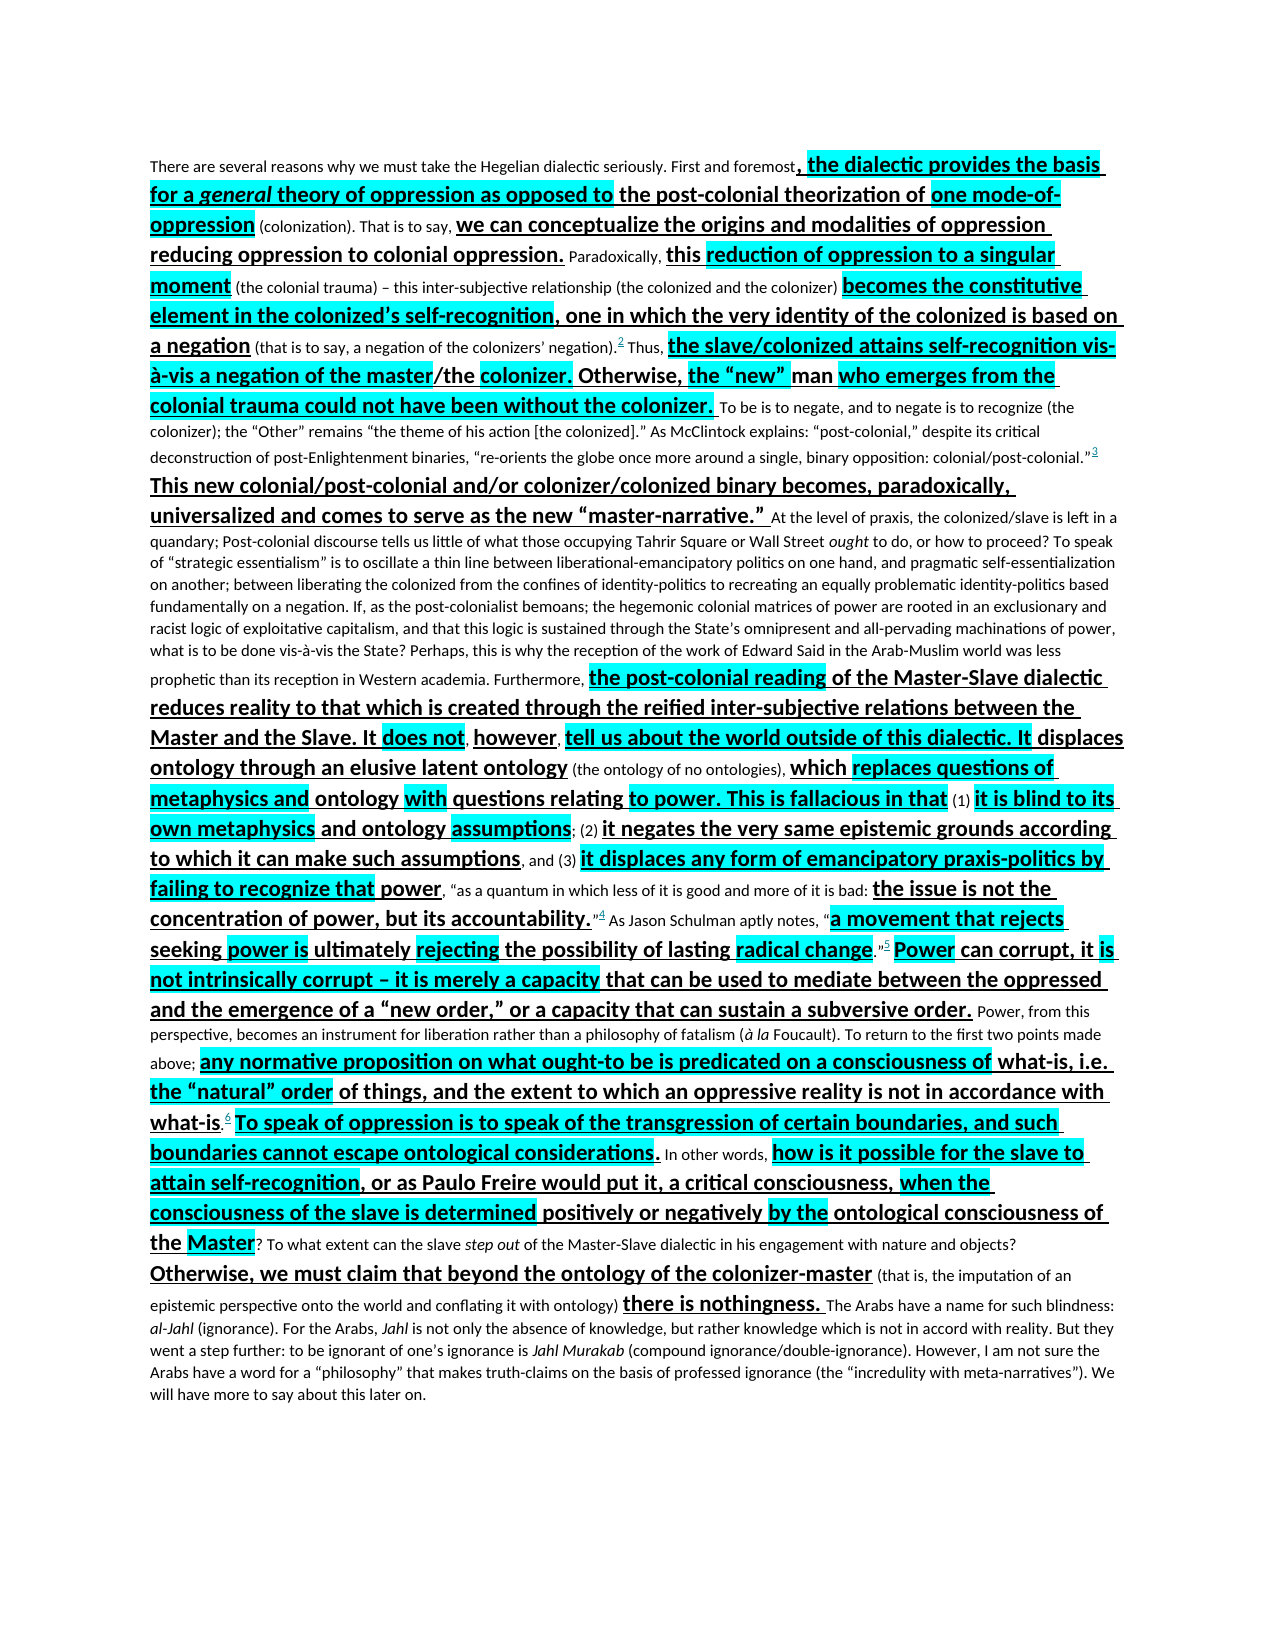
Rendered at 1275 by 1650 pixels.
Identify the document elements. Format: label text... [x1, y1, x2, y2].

text There are several reasons why we must take the Hegelian dialectic seriously. First and foremost, the dialectic provides the basis for a general theory of oppression as opposed to the post-colonial theorization of one mode-of-oppression (colonization). That is to say, we can conceptualize the origins and modalities of oppression reducing oppression to colonial oppression. Paradoxically, this reduction of oppression to a singular moment (the colonial trauma) – this inter-subjective relationship (the colonized and the colonizer) becomes the constitutive element in the colonized’s self-recognition, one in which the very identity of the colonized is based on a negation (that is to say, a negation of the colonizers’ negation).2 Thus, the slave/colonized attains self-recognition vis-à-vis a negation of the master/the colonizer. Otherwise, the “new” man who emerges from the colonial trauma could not have been without the colonizer. To be is to negate, and to negate is to recognize (the colonizer); the “Other” remains “the theme of his action [the colonized].” As McClintock explains: “post-colonial,” despite its critical deconstruction of post-Enlightenment binaries, “re-orients the globe once more around a single, binary opposition: colonial/post-colonial.”3 This new colonial/post-colonial and/or colonizer/colonized binary becomes, paradoxically, universalized and comes to serve as the new “master-narrative.” At the level of praxis, the colonized/slave is left in a quandary; Post-colonial discourse tells us little of what those occupying Tahrir Square or Wall Street ought to do, or how to proceed? To speak of “strategic essentialism” is to oscillate a thin line between liberational-emancipatory politics on one hand, and pragmatic self-essentialization on another; between liberating the colonized from the confines of identity-politics to recreating an equally problematic identity-politics based fundamentally on a negation. If, as the post-colonialist bemoans; the hegemonic colonial matrices of power are rooted in an exclusionary and racist logic of exploitative capitalism, and that this logic is sustained through the State’s omnipresent and all-pervading machinations of power, what is to be done vis-à-vis the State? Perhaps, this is why the reception of the work of Edward Said in the Arab-Muslim world was less prophetic than its reception in Western academia. Furthermore, the post-colonial reading of the Master-Slave dialectic reduces reality to that which is created through the reified inter-subjective relations between the Master and the Slave. It does not, however, tell us about the world outside of this dialectic. It displaces ontology through an elusive latent ontology (the ontology of no ontologies), which replaces questions of metaphysics and ontology with questions relating to power. This is fallacious in that (1) it is blind to its own metaphysics and ontology assumptions; (2) it negates the very same epistemic grounds according to which it can make such assumptions, and (3) it displaces any form of emancipatory praxis-politics by failing to recognize that power, “as a quantum in which less of it is good and more of it is bad: the issue is not the concentration of power, but its accountability.”4 As Jason Schulman aptly notes, “a movement that rejects seeking power is ultimately rejecting the possibility of lasting radical change.”5 Power can corrupt, it is not intrinsically corrupt – it is merely a capacity that can be used to mediate between the oppressed and the emergence of a “new order,” or a capacity that can sustain a subversive order. Power, from this perspective, becomes an instrument for liberation rather than a philosophy of fatalism (à la Foucault). To return to the first two points made above; any normative proposition on what ought-to be is predicated on a consciousness of what-is, i.e. the “natural” order of things, and the extent to which an oppressive reality is not in accordance with what-is.6 To speak of oppression is to speak of the transgression of certain boundaries, and such boundaries cannot escape ontological considerations. In other words, how is it possible for the slave to attain self-recognition, or as Paulo Freire would put it, a critical consciousness, when the consciousness of the slave is determined positively or negatively by the ontological consciousness of the Master? To what extent can the slave step out of the Master-Slave dialectic in his engagement with nature and objects? Otherwise, we must claim that beyond the ontology of the colonizer-master (that is, the imputation of an epistemic perspective onto the world and conflating it with ontology) there is nothingness. The Arabs have a name for such blindness: al-Jahl (ignorance). For the Arabs, Jahl is not only the absence of knowledge, but rather knowledge which is not in accord with reality. But they went a step further: to be ignorant of one’s ignorance is Jahl Murakab (compound ignorance/double-ignorance). However, I am not sure the Arabs have a word for a “philosophy” that makes truth-claims on the basis of professed ignorance (the “incredulity with meta-narratives”). We will have more to say about this later on. [150, 150, 1125, 1404]
